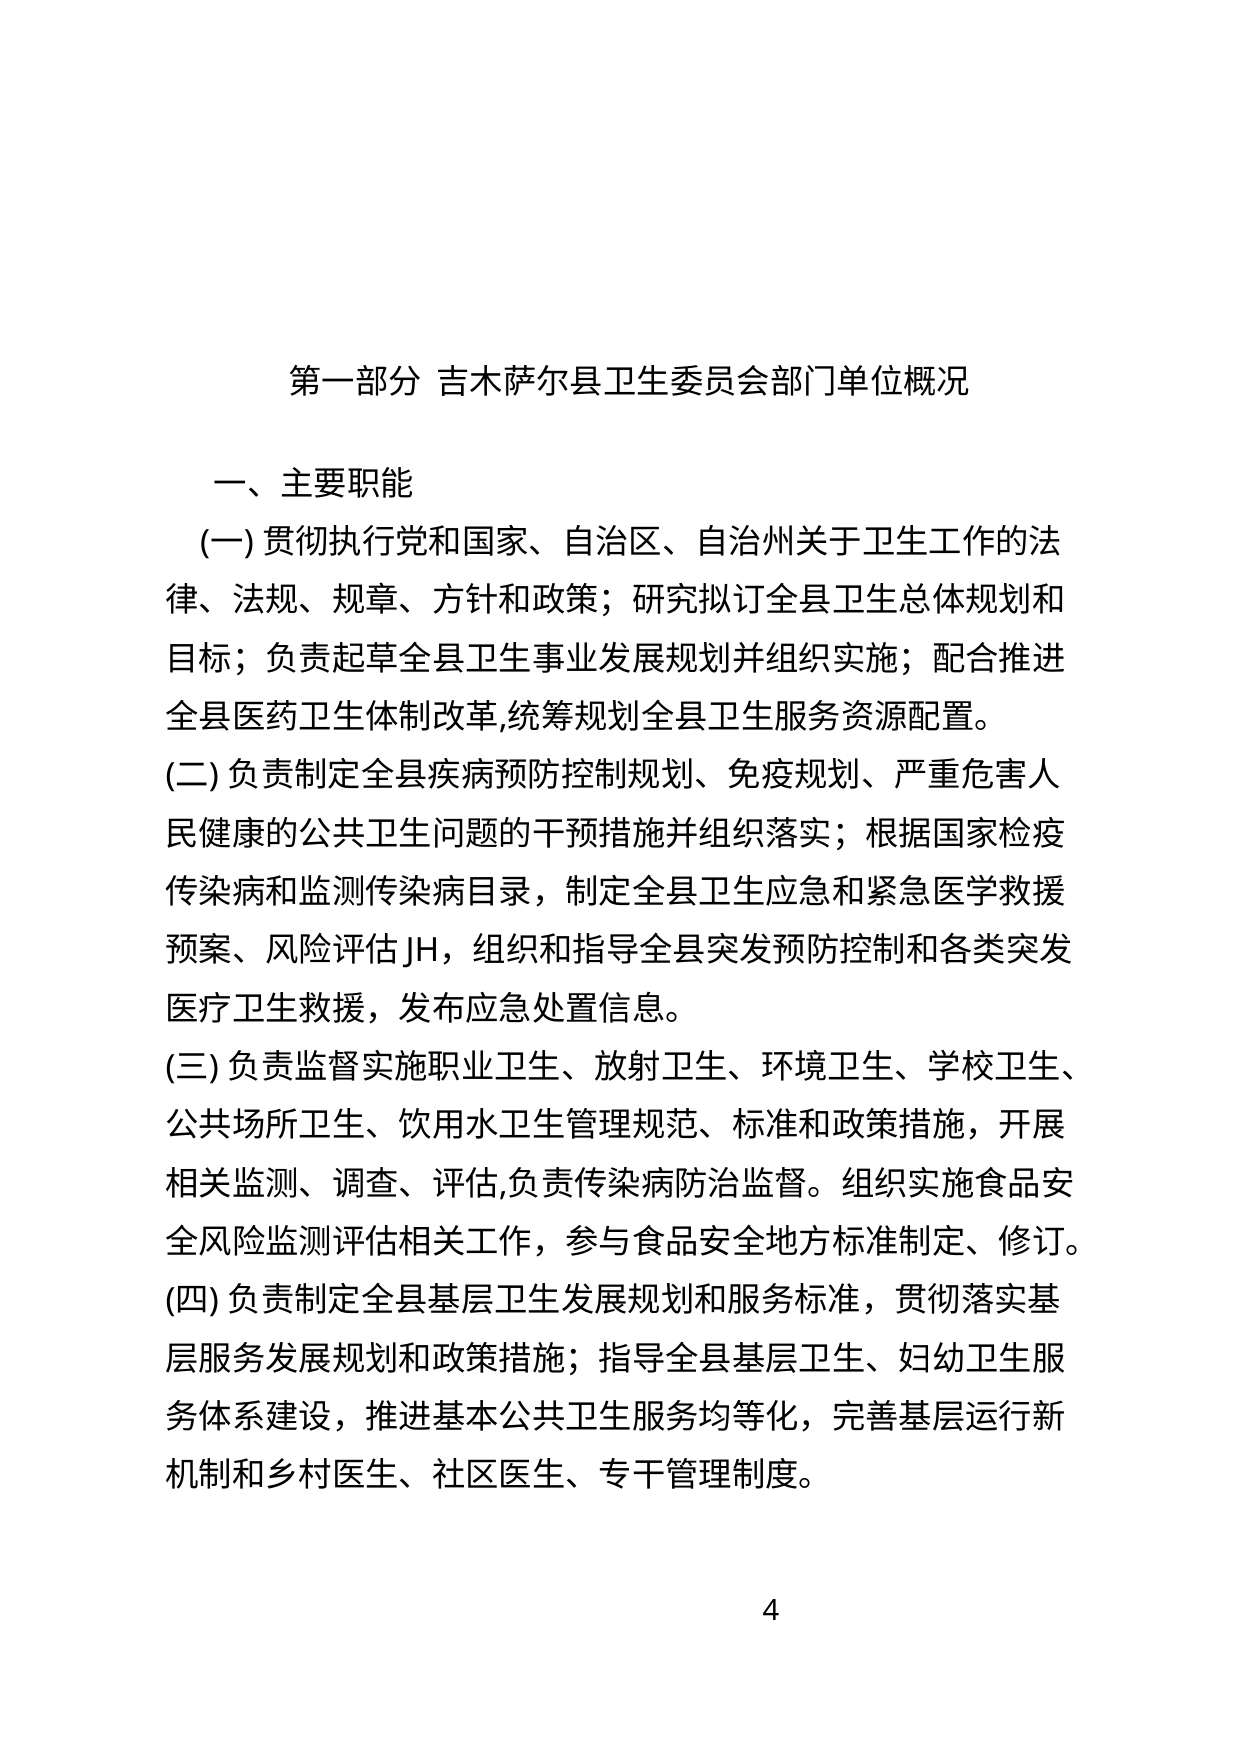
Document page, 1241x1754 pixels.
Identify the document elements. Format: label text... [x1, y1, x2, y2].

text (三) 负责监督实施职业卫生、放射卫生、环境卫生、学校卫生、公共场所卫生、饮用水卫生管理规范、标准和政策措施，开展相关监测、调查、评估,负责传染病防治监督。组织实施食品安全风险监测评估相关工作，参与食品安全地方标准制定、修订。 [165, 1032, 1092, 1265]
text (四) 负责制定全县基层卫生发展规划和服务标准，贯彻落实基层服务发展规划和政策措施；指导全县基层卫生、妇幼卫生服务体系建设，推进基本公共卫生服务均等化，完善基层运行新机制和乡村医生、社区医生、专干管理制度。 [165, 1265, 1092, 1498]
text (二) 负责制定全县疾病预防控制规划、免疫规划、严重危害人民健康的公共卫生问题的干预措施并组织落实；根据国家检疫传染病和监测传染病目录，制定全县卫生应急和紧急医学救援预案、风险评估JH，组织和指导全县突发预防控制和各类突发医疗卫生救援，发布应急处置信息。 [165, 740, 1092, 1032]
list 第一部分 吉木萨尔县卫生委员会部门单位概况 [165, 355, 1092, 403]
text 一、主要职能 [165, 448, 1092, 507]
text (一) 贯彻执行党和国家、自治区、自治州关于卫生工作的法律、法规、规章、方针和政策；研究拟订全县卫生总体规划和目标；负责起草全县卫生事业发展规划并组织实施；配合推进全县医药卫生体制改革,统筹规划全县卫生服务资源配置。 [165, 507, 1092, 740]
